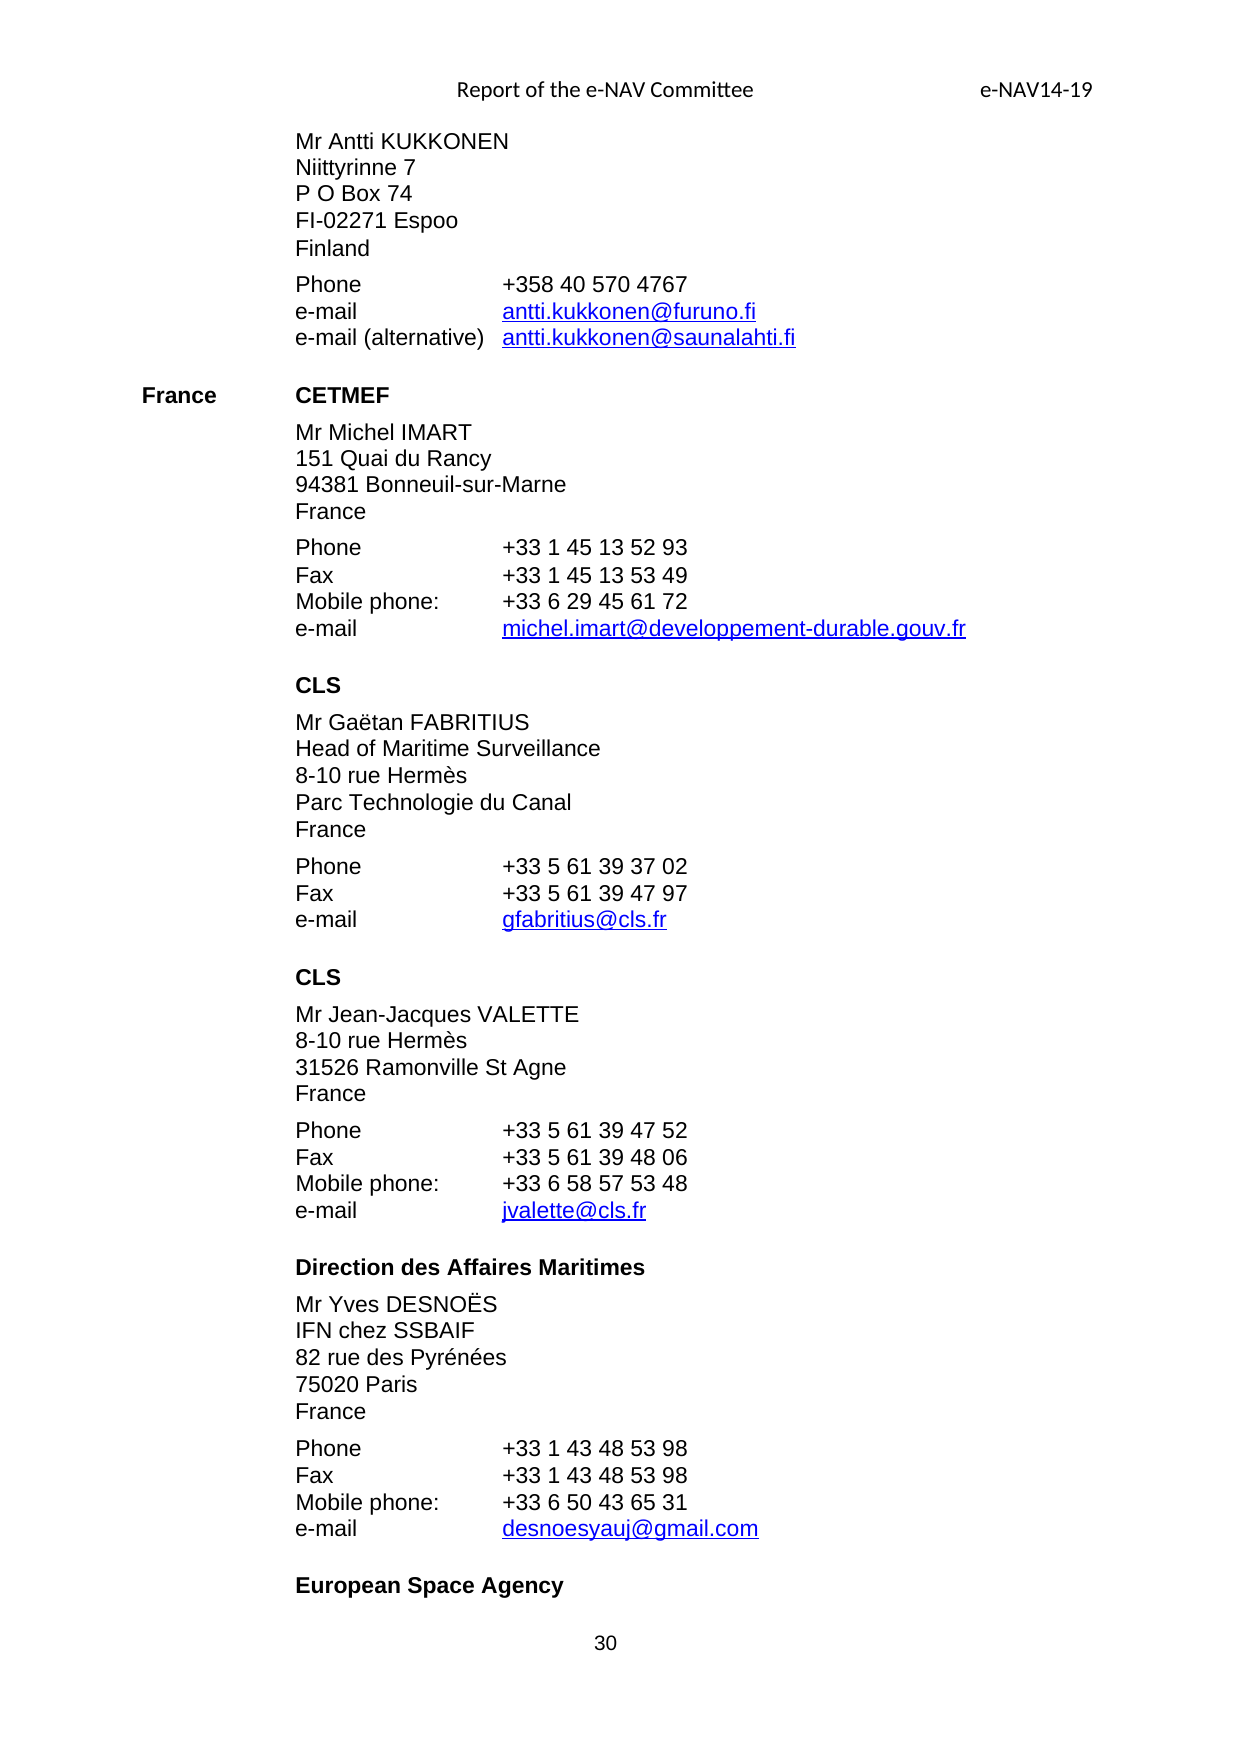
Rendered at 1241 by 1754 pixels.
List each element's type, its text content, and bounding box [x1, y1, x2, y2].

text FI-02271 Espoo [118, 207, 1122, 234]
text France [118, 816, 1122, 842]
text Head of Maritime Surveillance [118, 735, 1122, 762]
text Niittyrinne 7 [118, 154, 1122, 180]
text Mobile phone: +33 6 29 45 61 72 [118, 588, 1122, 614]
text Mr Michel IMART [118, 418, 1122, 445]
text e-mail michel.imart@developpement-durable.gouv.fr [118, 614, 1122, 641]
text Fax +33 1 43 48 53 98 [118, 1462, 1122, 1488]
text Phone +33 5 61 39 37 02 [118, 853, 1122, 879]
text France [118, 498, 1122, 524]
text 31526 Ramonville St Agne [118, 1053, 1122, 1080]
text Mobile phone: +33 6 50 43 65 31 [118, 1488, 1122, 1515]
text 75020 Paris [118, 1371, 1122, 1397]
text Finland [118, 235, 1122, 261]
text Fax +33 5 61 39 48 06 [118, 1144, 1122, 1170]
text Fax +33 1 45 13 53 49 [118, 562, 1122, 588]
text P O Box 74 [118, 180, 1122, 207]
text France [118, 1080, 1122, 1106]
text Mr Jean-Jacques VALETTE [118, 1001, 1122, 1027]
text e-mail (alternative) antti.kukkonen@saunalahti.fi [118, 324, 1122, 351]
text 94381 Bonneuil-sur-Marne [118, 471, 1122, 498]
text e-mail jvalette@cls.fr [118, 1197, 1122, 1223]
text 8-10 rue Hermès [118, 762, 1122, 788]
text 151 Quai du Rancy [118, 445, 1122, 471]
text France CETMEF [118, 382, 1122, 408]
text Mr Antti KUKKONEN [118, 128, 1122, 154]
text Mobile phone: +33 6 58 57 53 48 [118, 1170, 1122, 1197]
text 82 rue des Pyrénées [118, 1344, 1122, 1370]
text France [118, 1398, 1122, 1424]
text Fax +33 5 61 39 47 97 [118, 880, 1122, 906]
text e-mail desnoesyauj@gmail.com [118, 1515, 1122, 1541]
text CLS [118, 672, 1122, 698]
text Direction des Affaires Maritimes [118, 1254, 1122, 1281]
text Mr Gaëtan FABRITIUS [118, 709, 1122, 735]
text Mr Yves DESNOËS [118, 1291, 1122, 1317]
text European Space Agency [118, 1572, 1122, 1599]
text Phone +33 5 61 39 47 52 [118, 1117, 1122, 1143]
text Phone +33 1 43 48 53 98 [118, 1435, 1122, 1461]
text Parc Technologie du Canal [118, 789, 1122, 815]
text IFN chez SSBAIF [118, 1317, 1122, 1344]
text Phone +33 1 45 13 52 93 [118, 534, 1122, 561]
text Phone +358 40 570 4767 [118, 271, 1122, 298]
text 8-10 rue Hermès [118, 1027, 1122, 1053]
text CLS [118, 964, 1122, 990]
text e-mail gfabritius@cls.fr [118, 906, 1122, 933]
text e-mail antti.kukkonen@furuno.fi [118, 298, 1122, 324]
